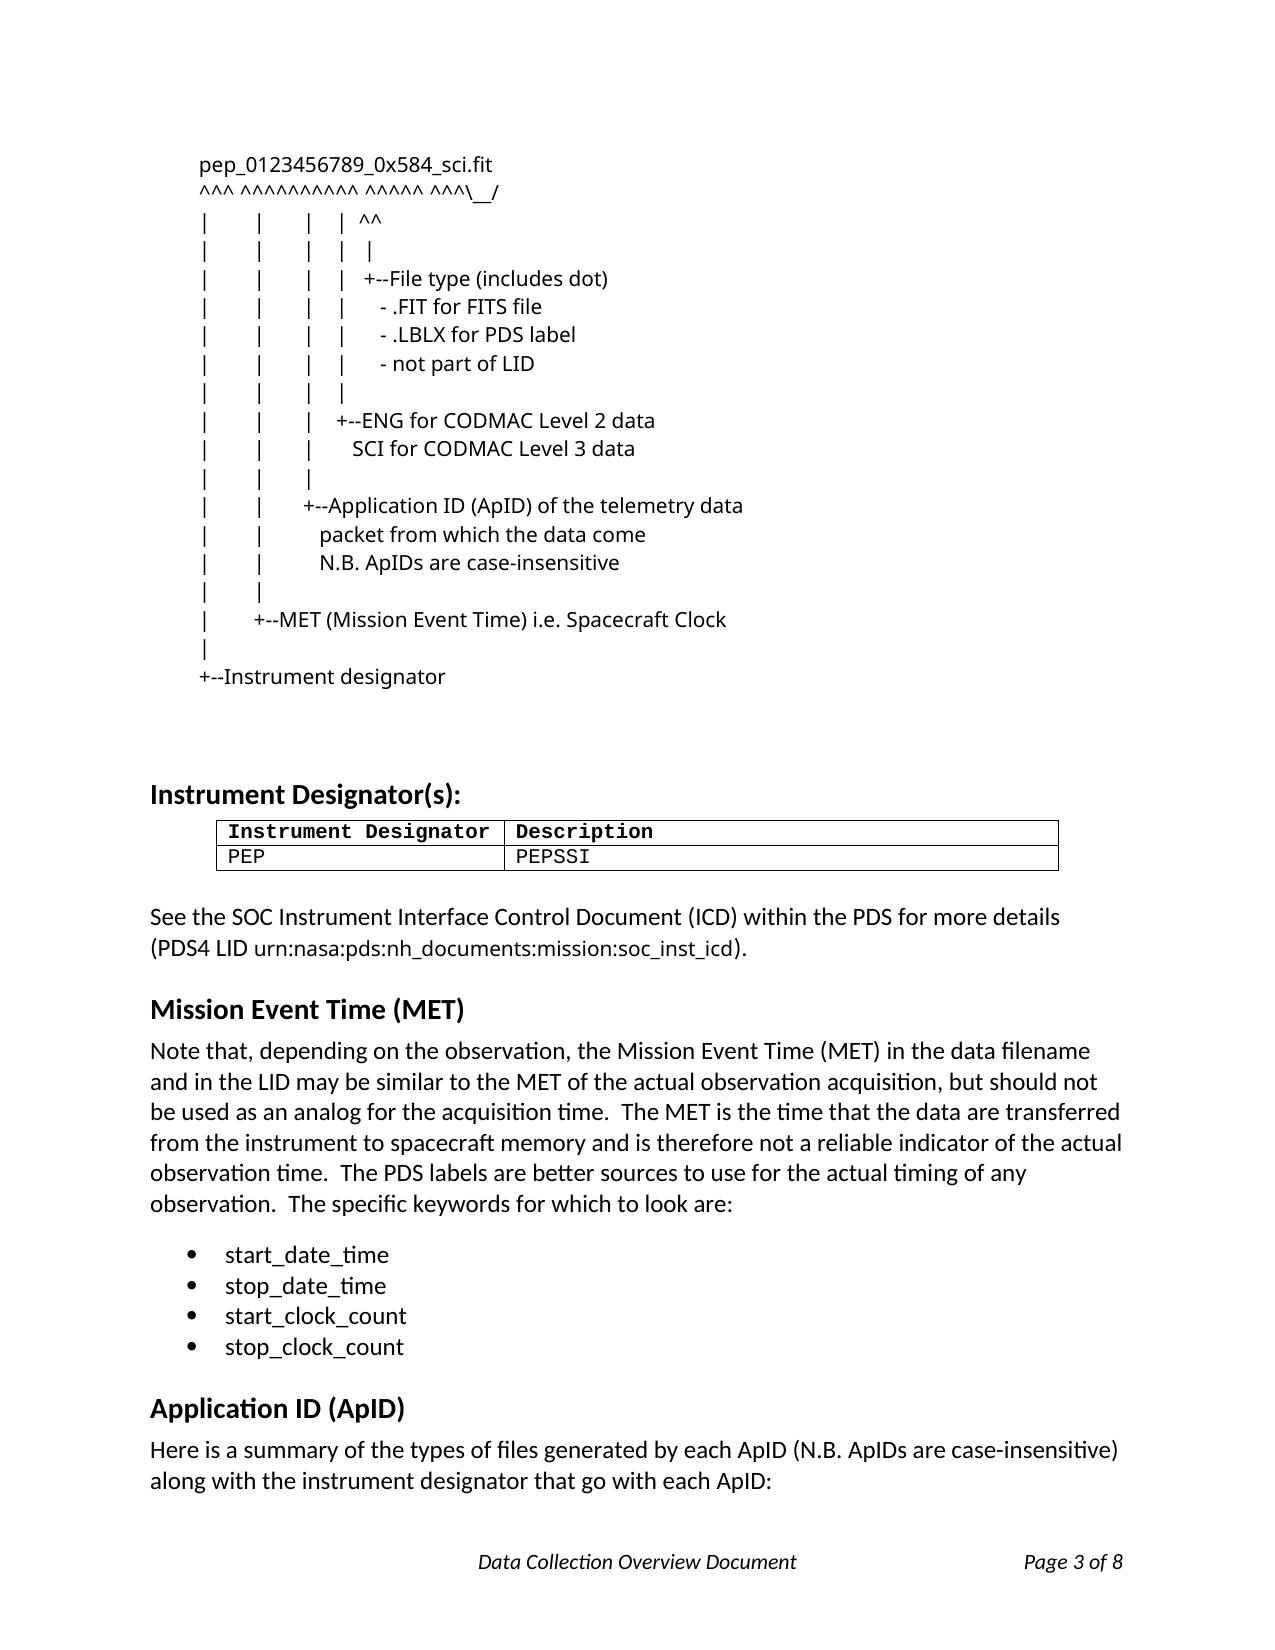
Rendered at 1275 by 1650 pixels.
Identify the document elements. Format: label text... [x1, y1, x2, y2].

text | | | | +--File type (includes dot) [150, 264, 1125, 292]
table_cell PEP [217, 846, 504, 870]
text | [150, 633, 1125, 662]
text | | | | ^^ [150, 207, 1125, 235]
table_header Instrument Designator [217, 821, 504, 845]
text Here is a summary of the types of files generated by each ApID (N.B. ApIDs are case-insensitive) along with the instrument designator that go with each ApID: [150, 1434, 1125, 1496]
text | +--MET (Mission Event Time) i.e. Spacecraft Clock [150, 605, 1125, 633]
text | | | SCI for CODMAC Level 3 data [150, 434, 1125, 463]
text ^^^ ^^^^^^^^^^ ^^^^^ ^^^\__/ [150, 178, 1125, 207]
text | | packet from which the data come [150, 520, 1125, 548]
text | | [150, 577, 1125, 605]
text | | | | - .LBLX for PDS label [150, 321, 1125, 349]
text | | | | | [150, 235, 1125, 264]
table_cell PEPSSI [505, 846, 1058, 870]
list start_clock_count [187, 1300, 1125, 1331]
text | | N.B. ApIDs are case-insensitive [150, 548, 1125, 577]
subtitle Mission Event Time (MET) [150, 991, 1125, 1027]
list start_date_time [187, 1239, 1125, 1270]
text | | | +--ENG for CODMAC Level 2 data [150, 406, 1125, 434]
text | | | | [150, 377, 1125, 406]
subtitle Instrument Designator(s): [150, 776, 1125, 812]
text Note that, depending on the observation, the Mission Event Time (MET) in the data filename and in the LID may be similar to the MET of the actual observation acquisition, but should not be used as an analog for the acquisition time. The MET is the time that the data are transferred from the instrument to spacecraft memory and is therefore not a reliable indicator of the actual observation time. The PDS labels are better sources to use for the actual timing of any observation. The specific keywords for which to look are: [150, 1035, 1125, 1218]
text +--Instrument designator [150, 662, 1125, 690]
text pep_0123456789_0x584_sci.fit [150, 150, 1125, 178]
text | | | | - .FIT for FITS file [150, 292, 1125, 321]
table_header Description [505, 821, 1058, 845]
text | | | [150, 463, 1125, 491]
text | | +--Application ID (ApID) of the telemetry data [150, 491, 1125, 520]
text See the SOC Instrument Interface Control Document (ICD) within the PDS for more details (PDS4 LID urn:nasa:pds:nh_documents:mission:soc_inst_icd). [150, 871, 1125, 962]
text | | | | - not part of LID [150, 349, 1125, 377]
list stop_date_time [187, 1270, 1125, 1300]
subtitle Application ID (ApID) [150, 1391, 1125, 1426]
list stop_clock_count [187, 1331, 1125, 1361]
